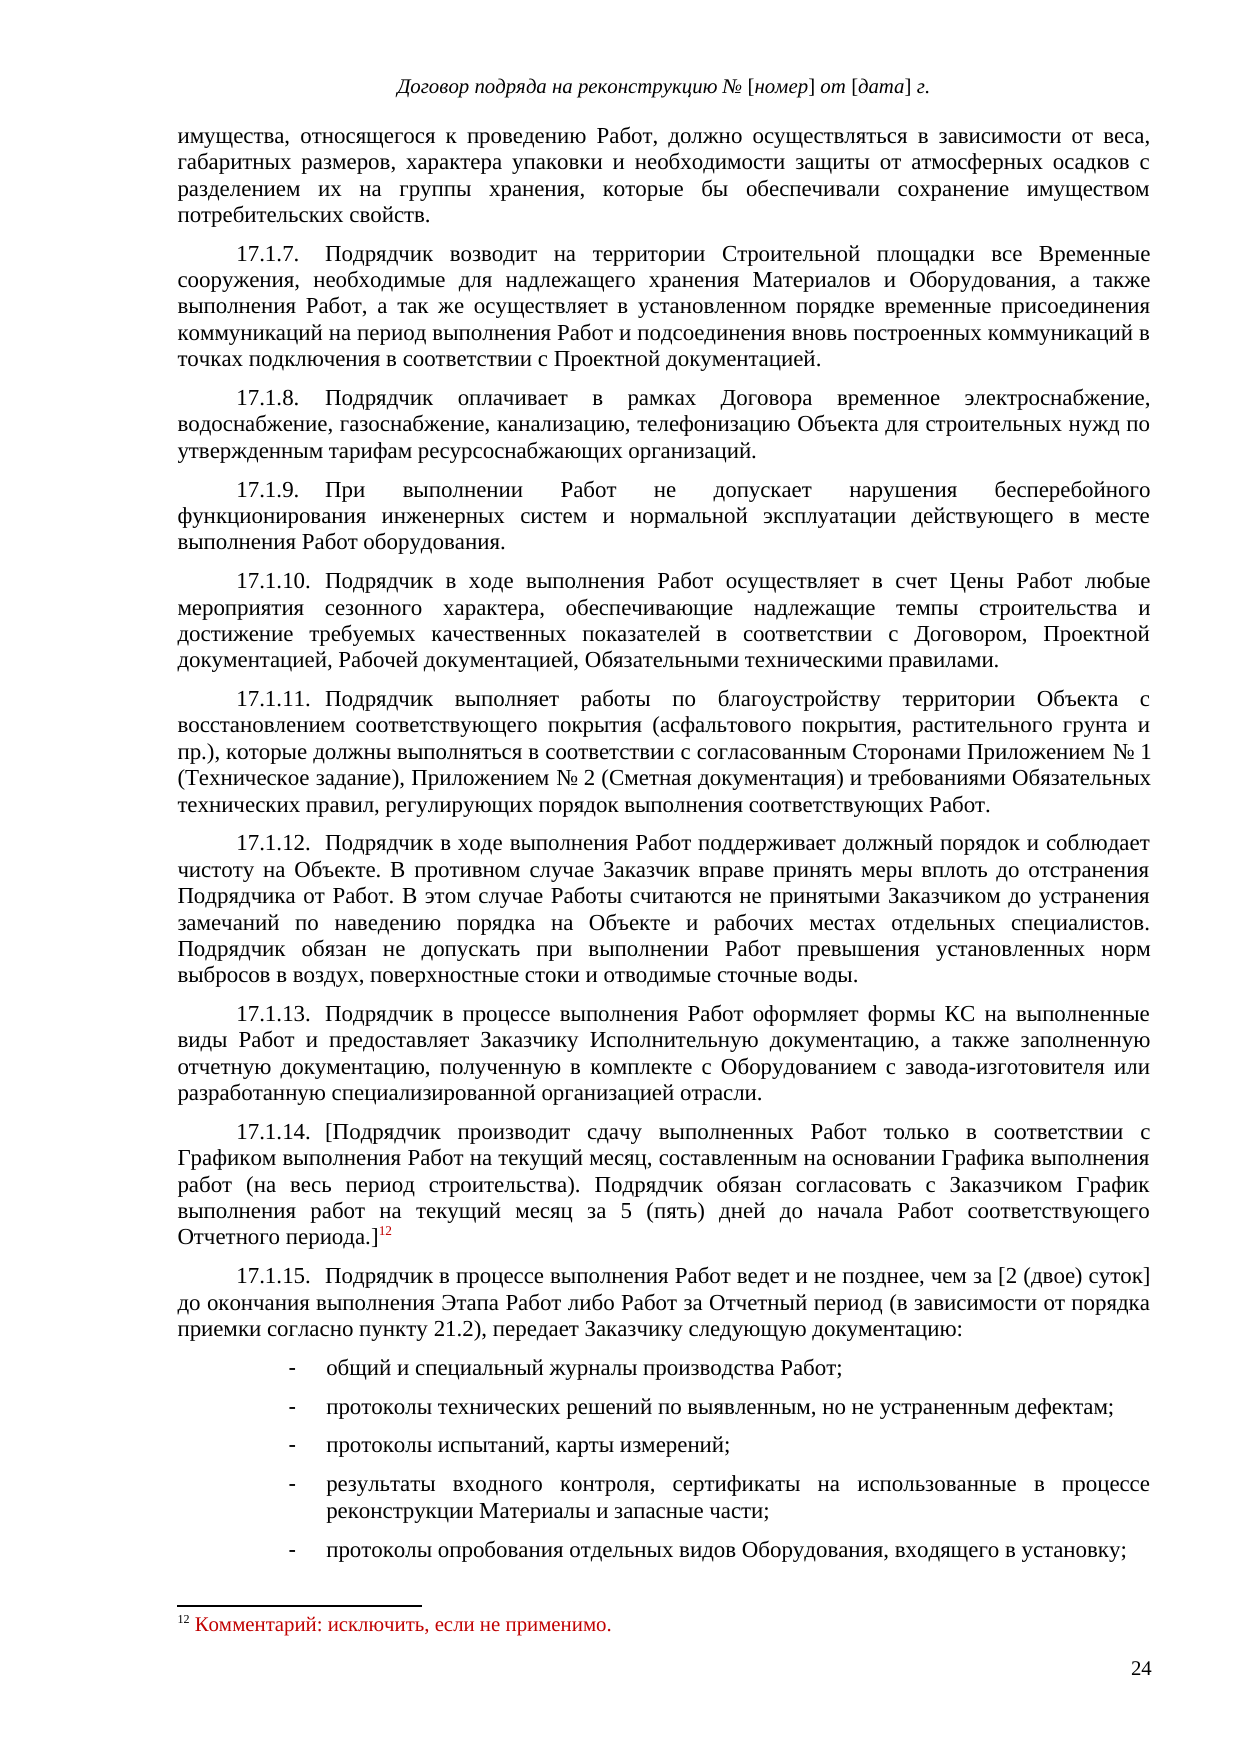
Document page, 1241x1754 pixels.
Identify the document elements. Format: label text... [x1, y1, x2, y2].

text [177, 122, 1152, 227]
text Подрядчик в процессе выполнения Работ ведет и не позднее, чем за [2 (двое) суток] до окончания выполнения Этапа Работ либо Работ за Отчетный период (в зависимости от порядка приемки согласно пункту 21.2), передает Заказчику следующую документацию: [177, 1262, 1152, 1341]
text Подрядчик в процессе выполнения Работ оформляет формы КС на выполненные виды Работ и предоставляет Заказчику Исполнительную документацию, а также заполненную отчетную документацию, полученную в комплекте с Оборудованием с завода-изготовителя или разработанную специализированной организацией отрасли. [177, 1000, 1152, 1106]
text Подрядчик в ходе выполнения Работ поддерживает должный порядок и соблюдает чистоту на Объекте. В противном случае Заказчик вправе принять меры вплоть до отстранения Подрядчика от Работ. В этом случае Работы считаются не принятыми Заказчиком до устранения замечаний по наведению порядка на Объекте и рабочих местах отдельных специалистов. Подрядчик обязан не допускать при выполнении Работ превышения установленных норм выбросов в воздух, поверхностные стоки и отводимые сточные воды. [177, 829, 1152, 988]
text результаты входного контроля, сертификаты на использованные в процессе реконструкции Материалы и запасные части; [288, 1470, 1152, 1523]
text протоколы испытаний, карты измерений; [288, 1432, 1152, 1458]
text Подрядчик возводит на территории Строительной площадки все Временные сооружения, необходимые для надлежащего хранения Материалов и Оборудования, а также выполнения Работ, а так же осуществляет в установленном порядке временные присоединения коммуникаций на период выполнения Работ и подсоединения вновь построенных коммуникаций в точках подключения в соответствии с Проектной документацией. [177, 240, 1152, 372]
text протоколы опробования отдельных видов Оборудования, входящего в установку; [288, 1536, 1152, 1562]
text Подрядчик выполняет работы по благоустройству территории Объекта с восстановлением соответствующего покрытия (асфальтового покрытия, растительного грунта и пр.), которые должны выполняться в соответствии с согласованным Сторонами Приложением № 1 (Техническое задание), Приложением № 2 (Сметная документация) и требованиями Обязательных технических правил, регулирующих порядок выполнения соответствующих Работ. [177, 685, 1152, 817]
text [Подрядчик производит сдачу выполненных Работ только в соответствии с Графиком выполнения Работ на текущий месяц, составленным на основании Графика выполнения работ (на весь период строительства). Подрядчик обязан согласовать с Заказчиком График выполнения работ на текущий месяц за 5 (пять) дней до начала Работ соответствующего Отчетного периода.] [177, 1118, 1152, 1250]
text общий и специальный журналы производства Работ; [288, 1354, 1152, 1380]
text Подрядчик оплачивает в рамках Договора временное электроснабжение, водоснабжение, газоснабжение, канализацию, телефонизацию Объекта для строительных нужд по утвержденным тарифам ресурсоснабжающих организаций. [177, 384, 1152, 463]
text Подрядчик в ходе выполнения Работ осуществляет в счет Цены Работ любые мероприятия сезонного характера, обеспечивающие надлежащие темпы строительства и достижение требуемых качественных показателей в соответствии с Договором, Проектной документацией, Рабочей документацией, Обязательными техническими правилами. [177, 567, 1152, 673]
text протоколы технических решений по выявленным, но не устраненным дефектам; [288, 1393, 1152, 1419]
text При выполнении Работ не допускает нарушения бесперебойного функционирования инженерных систем и нормальной эксплуатации действующего в месте выполнения Работ оборудования. [177, 476, 1152, 555]
